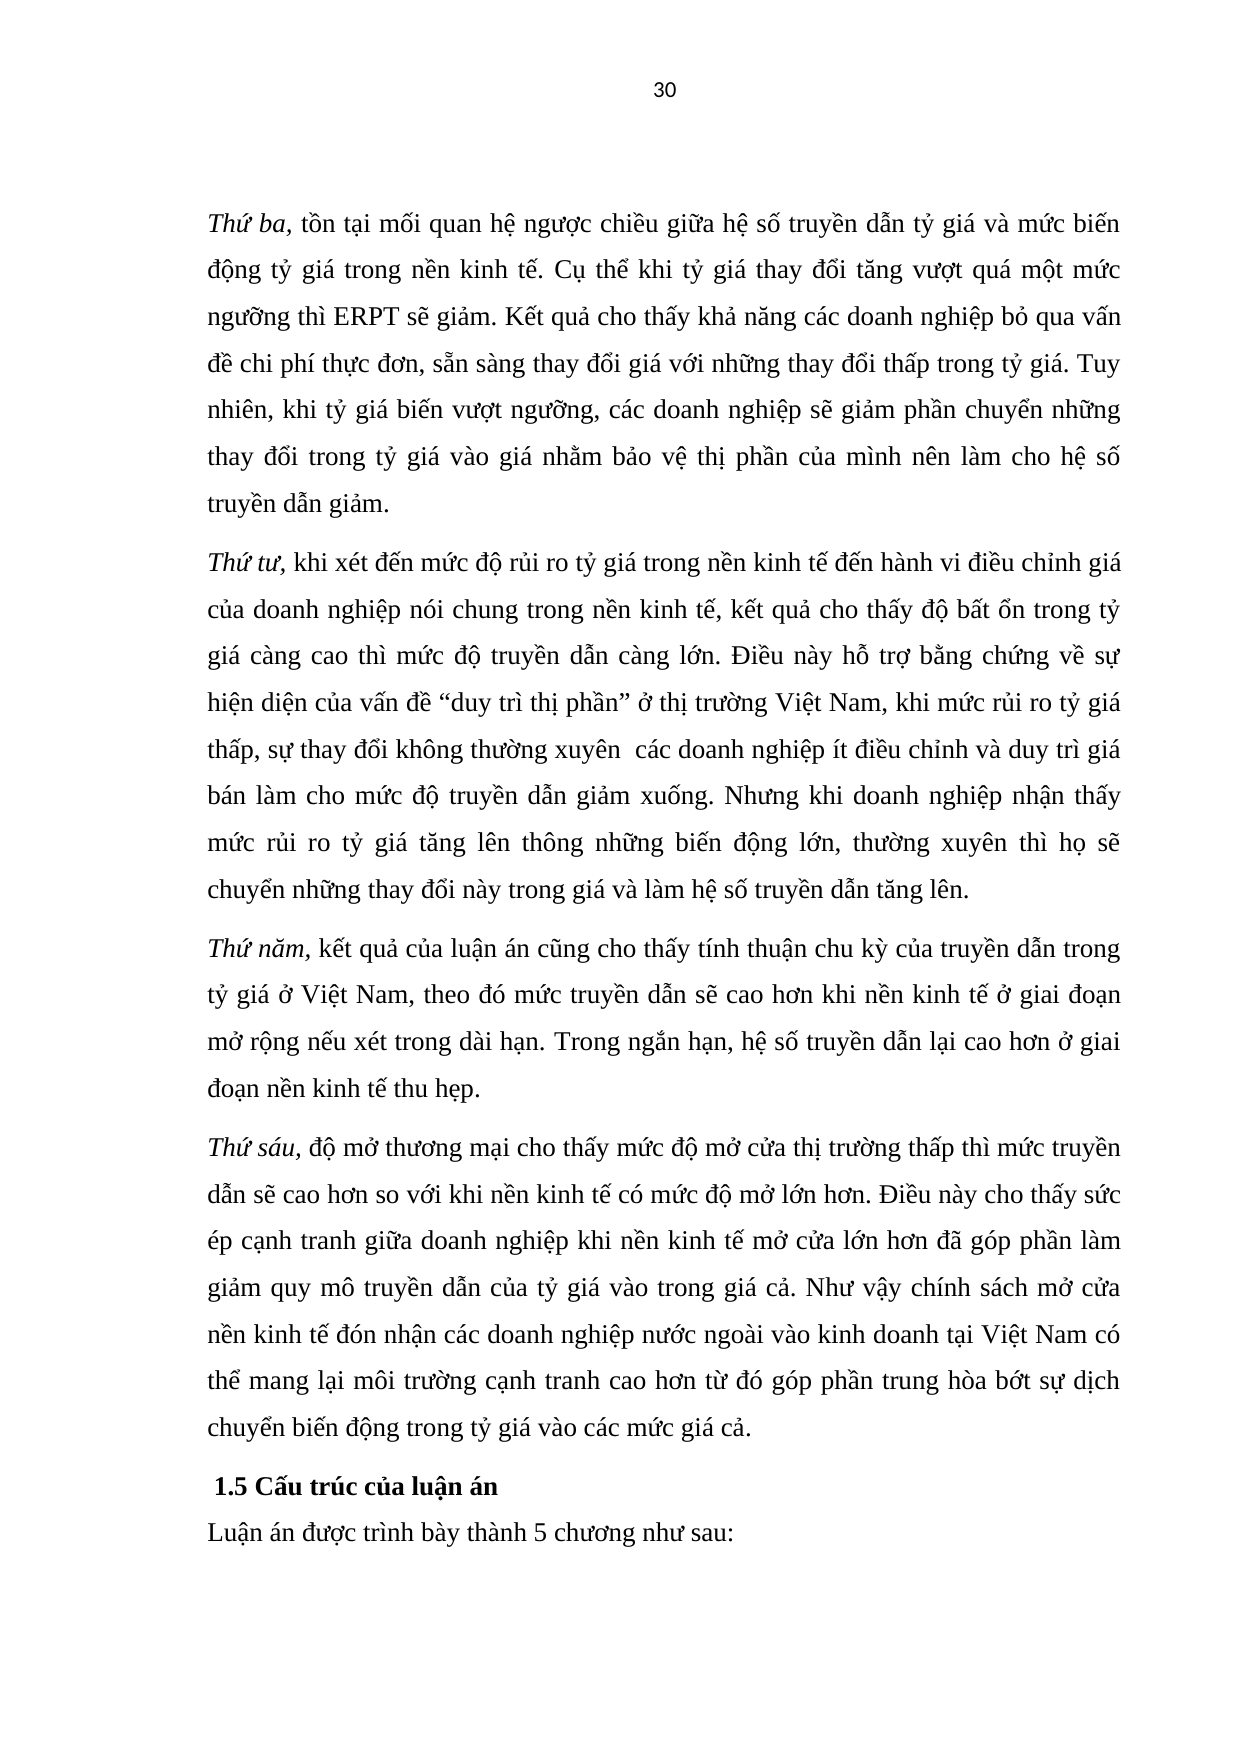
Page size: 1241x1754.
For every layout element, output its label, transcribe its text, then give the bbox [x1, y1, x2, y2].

subtitle 1.5 Cấu trúc của luận án [207, 1470, 1122, 1501]
text Thứ ba, tồn tại mối quan hệ ngược chiều giữa hệ số truyền dẫn tỷ giá và mức biến động tỷ giá trong nền kinh tế. Cụ thể khi tỷ giá thay đổi tăng vượt quá một mức ngưỡng thì ERPT sẽ giảm. Kết quả cho thấy khả năng các doanh nghiệp bỏ qua vấn đề chi phí thực đơn, sẵn sàng thay đổi giá với những thay đổi thấp trong tỷ giá. Tuy nhiên, khi tỷ giá biến vượt ngưỡng, các doanh nghiệp sẽ giảm phần chuyển những thay đổi trong tỷ giá vào giá nhằm bảo vệ thị phần của mình nên làm cho hệ số truyền dẫn giảm. [207, 207, 1122, 518]
text Luận án được trình bày thành 5 chương như sau: [207, 1516, 1122, 1547]
text Thứ sáu, độ mở thương mại cho thấy mức độ mở cửa thị trường thấp thì mức truyền dẫn sẽ cao hơn so với khi nền kinh tế có mức độ mở lớn hơn. Điều này cho thấy sức ép cạnh tranh giữa doanh nghiệp khi nền kinh tế mở cửa lớn hơn đã góp phần làm giảm quy mô truyền dẫn của tỷ giá vào trong giá cả. Như vậy chính sách mở cửa nền kinh tế đón nhận các doanh nghiệp nước ngoài vào kinh doanh tại Việt Nam có thể mang lại môi trường cạnh tranh cao hơn từ đó góp phần trung hòa bớt sự dịch chuyển biến động trong tỷ giá vào các mức giá cả. [207, 1131, 1122, 1442]
text Thứ năm, kết quả của luận án cũng cho thấy tính thuận chu kỳ của truyền dẫn trong tỷ giá ở Việt Nam, theo đó mức truyền dẫn sẽ cao hơn khi nền kinh tế ở giai đoạn mở rộng nếu xét trong dài hạn. Trong ngắn hạn, hệ số truyền dẫn lại cao hơn ở giai đoạn nền kinh tế thu hẹp. [207, 932, 1122, 1103]
text Thứ tư, khi xét đến mức độ rủi ro tỷ giá trong nền kinh tế đến hành vi điều chỉnh giá của doanh nghiệp nói chung trong nền kinh tế, kết quả cho thấy độ bất ổn trong tỷ giá càng cao thì mức độ truyền dẫn càng lớn. Điều này hỗ trợ bằng chứng về sự hiện diện của vấn đề “duy trì thị phần” ở thị trường Việt Nam, khi mức rủi ro tỷ giá thấp, sự thay đổi không thường xuyên các doanh nghiệp ít điều chỉnh và duy trì giá bán làm cho mức độ truyền dẫn giảm xuống. Nhưng khi doanh nghiệp nhận thấy mức rủi ro tỷ giá tăng lên thông những biến động lớn, thường xuyên thì họ sẽ chuyển những thay đổi này trong giá và làm hệ số truyền dẫn tăng lên. [207, 546, 1122, 904]
